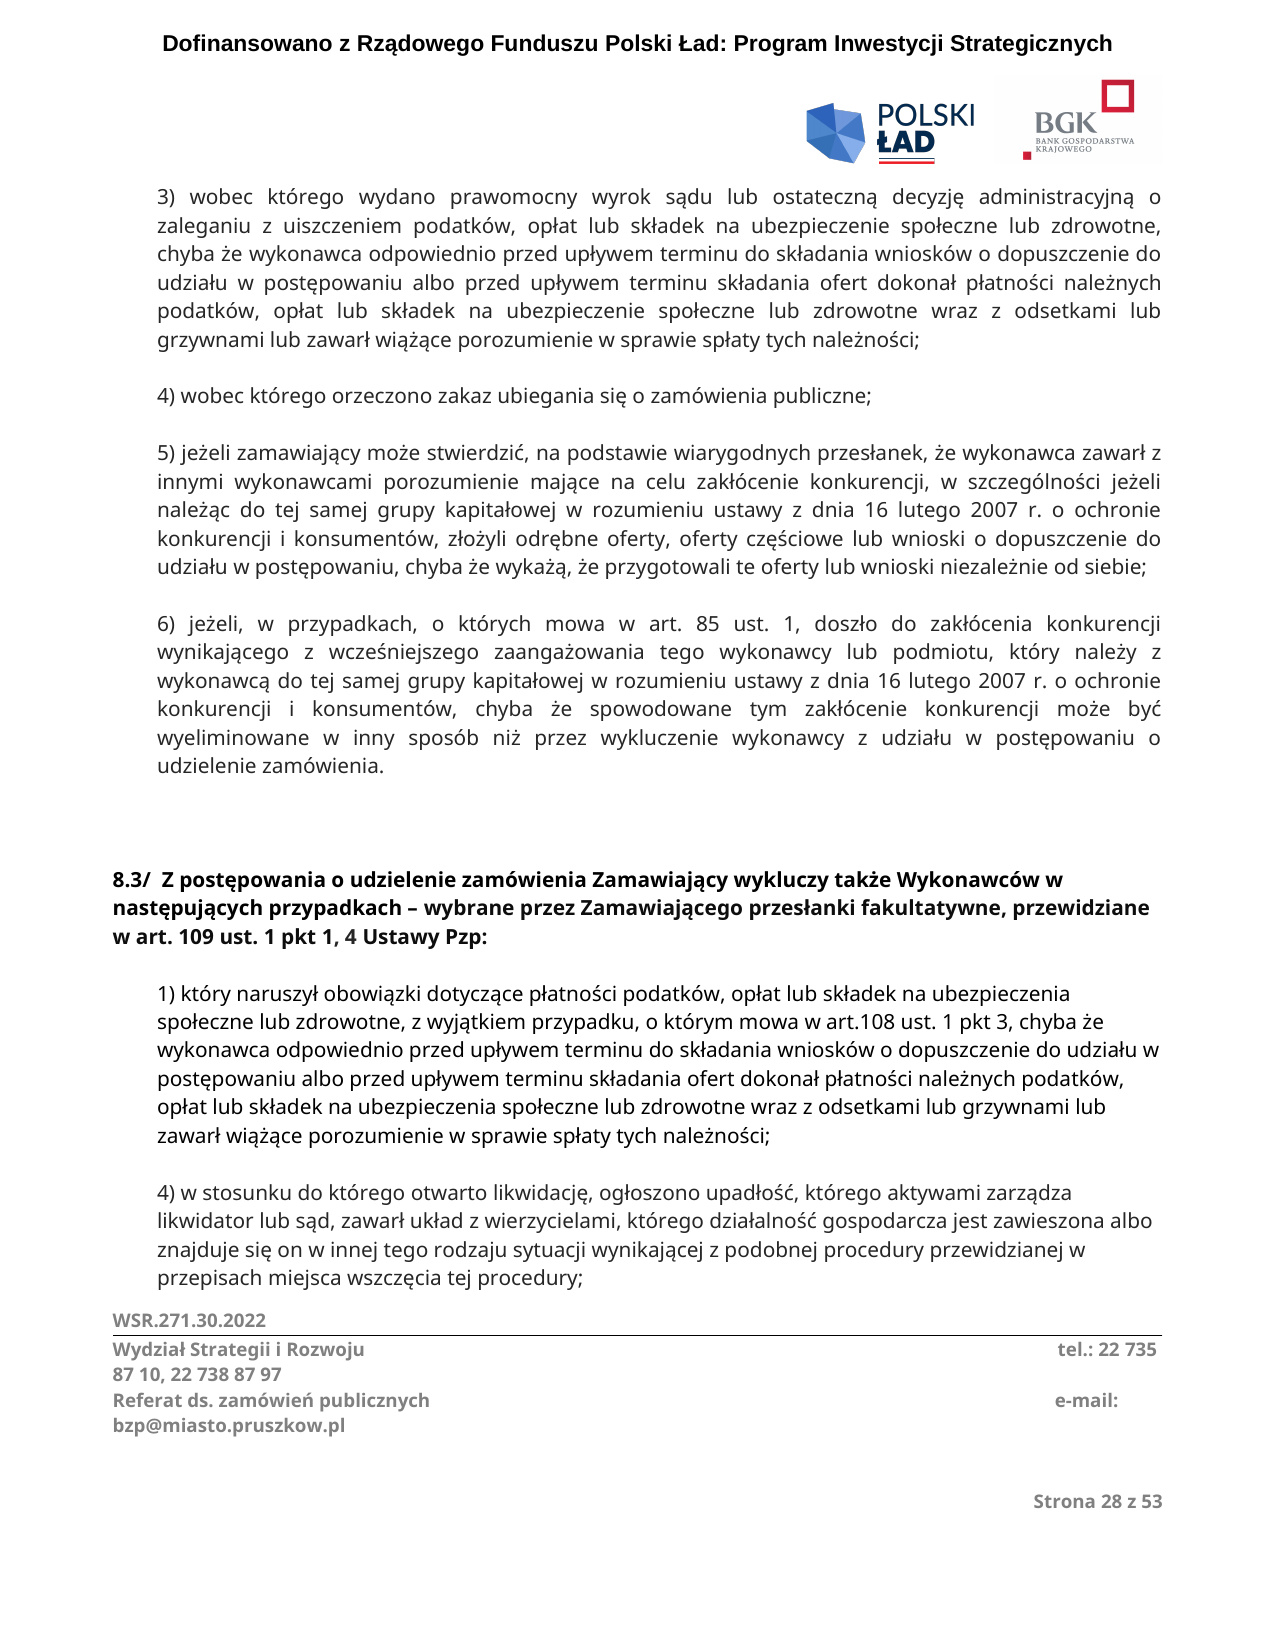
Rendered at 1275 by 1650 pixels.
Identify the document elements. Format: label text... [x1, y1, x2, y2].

picture [806, 103, 974, 164]
text 1) który naruszył obowiązki dotyczące płatności podatków, opłat lub składek na ubezpieczenia społeczne lub zdrowotne, z wyjątkiem przypadku, o którym mowa w art.108 ust. 1 pkt 3, chyba że wykonawca odpowiednio przed upływem terminu do składania wniosków o dopuszczenie do udziału w postępowaniu albo przed upływem terminu składania ofert dokonał płatności należnych podatków, opłat lub składek na ubezpieczenia społeczne lub zdrowotne wraz z odsetkami lub grzywnami lub zawarł wiążące porozumienie w sprawie spłaty tych należności; [157, 979, 1162, 1149]
text 4) wobec którego orzeczono zakaz ubiegania się o zamówienia publiczne; [157, 382, 1162, 410]
text 5) jeżeli zamawiający może stwierdzić, na podstawie wiarygodnych przesłanek, że wykonawca zawarł z innymi wykonawcami porozumienie mające na celu zakłócenie konkurencji, w szczególności jeżeli należąc do tej samej grupy kapitałowej w rozumieniu ustawy z dnia 16 lutego 2007 r. o ochronie konkurencji i konsumentów, złożyli odrębne oferty, oferty częściowe lub wnioski o dopuszczenie do udziału w postępowaniu, chyba że wykażą, że przygotowali te oferty lub wnioski niezależnie od siebie; [157, 438, 1162, 581]
text 4) w stosunku do którego otwarto likwidację, ogłoszono upadłość, którego aktywami zarządza likwidator lub sąd, zawarł układ z wierzycielami, którego działalność gospodarcza jest zawieszona albo znajduje się on w innej tego rodzaju sytuacji wynikającej z podobnej procedury przewidzianej w przepisach miejsca wszczęcia tej procedury; [157, 1178, 1162, 1292]
text 6) jeżeli, w przypadkach, o których mowa w art. 85 ust. 1, doszło do zakłócenia konkurencji wynikającego z wcześniejszego zaangażowania tego wykonawcy lub podmiotu, który należy z wykonawcą do tej samej grupy kapitałowej w rozumieniu ustawy z dnia 16 lutego 2007 r. o ochronie konkurencji i konsumentów, chyba że spowodowane tym zakłócenie konkurencji może być wyeliminowane w inny sposób niż przez wykluczenie wykonawcy z udziału w postępowaniu o udzielenie zamówienia. [157, 609, 1162, 780]
text 3) wobec którego wydano prawomocny wyrok sądu lub ostateczną decyzję administracyjną o zaleganiu z uiszczeniem podatków, opłat lub składek na ubezpieczenie społeczne lub zdrowotne, chyba że wykonawca odpowiednio przed upływem terminu do składania wniosków o dopuszczenie do udziału w postępowaniu albo przed upływem terminu składania ofert dokonał płatności należnych podatków, opłat lub składek na ubezpieczenie społeczne lub zdrowotne wraz z odsetkami lub grzywnami lub zawarł wiążące porozumienie w sprawie spłaty tych należności; [157, 182, 1162, 353]
text 8.3/ Z postępowania o udzielenie zamówienia Zamawiający wykluczy także Wykonawców w następujących przypadkach – wybrane przez Zamawiającego przesłanki fakultatywne, przewidziane w art. 109 ust. 1 pkt 1, 4 Ustawy Pzp: [112, 865, 1162, 950]
picture [994, 75, 1163, 164]
